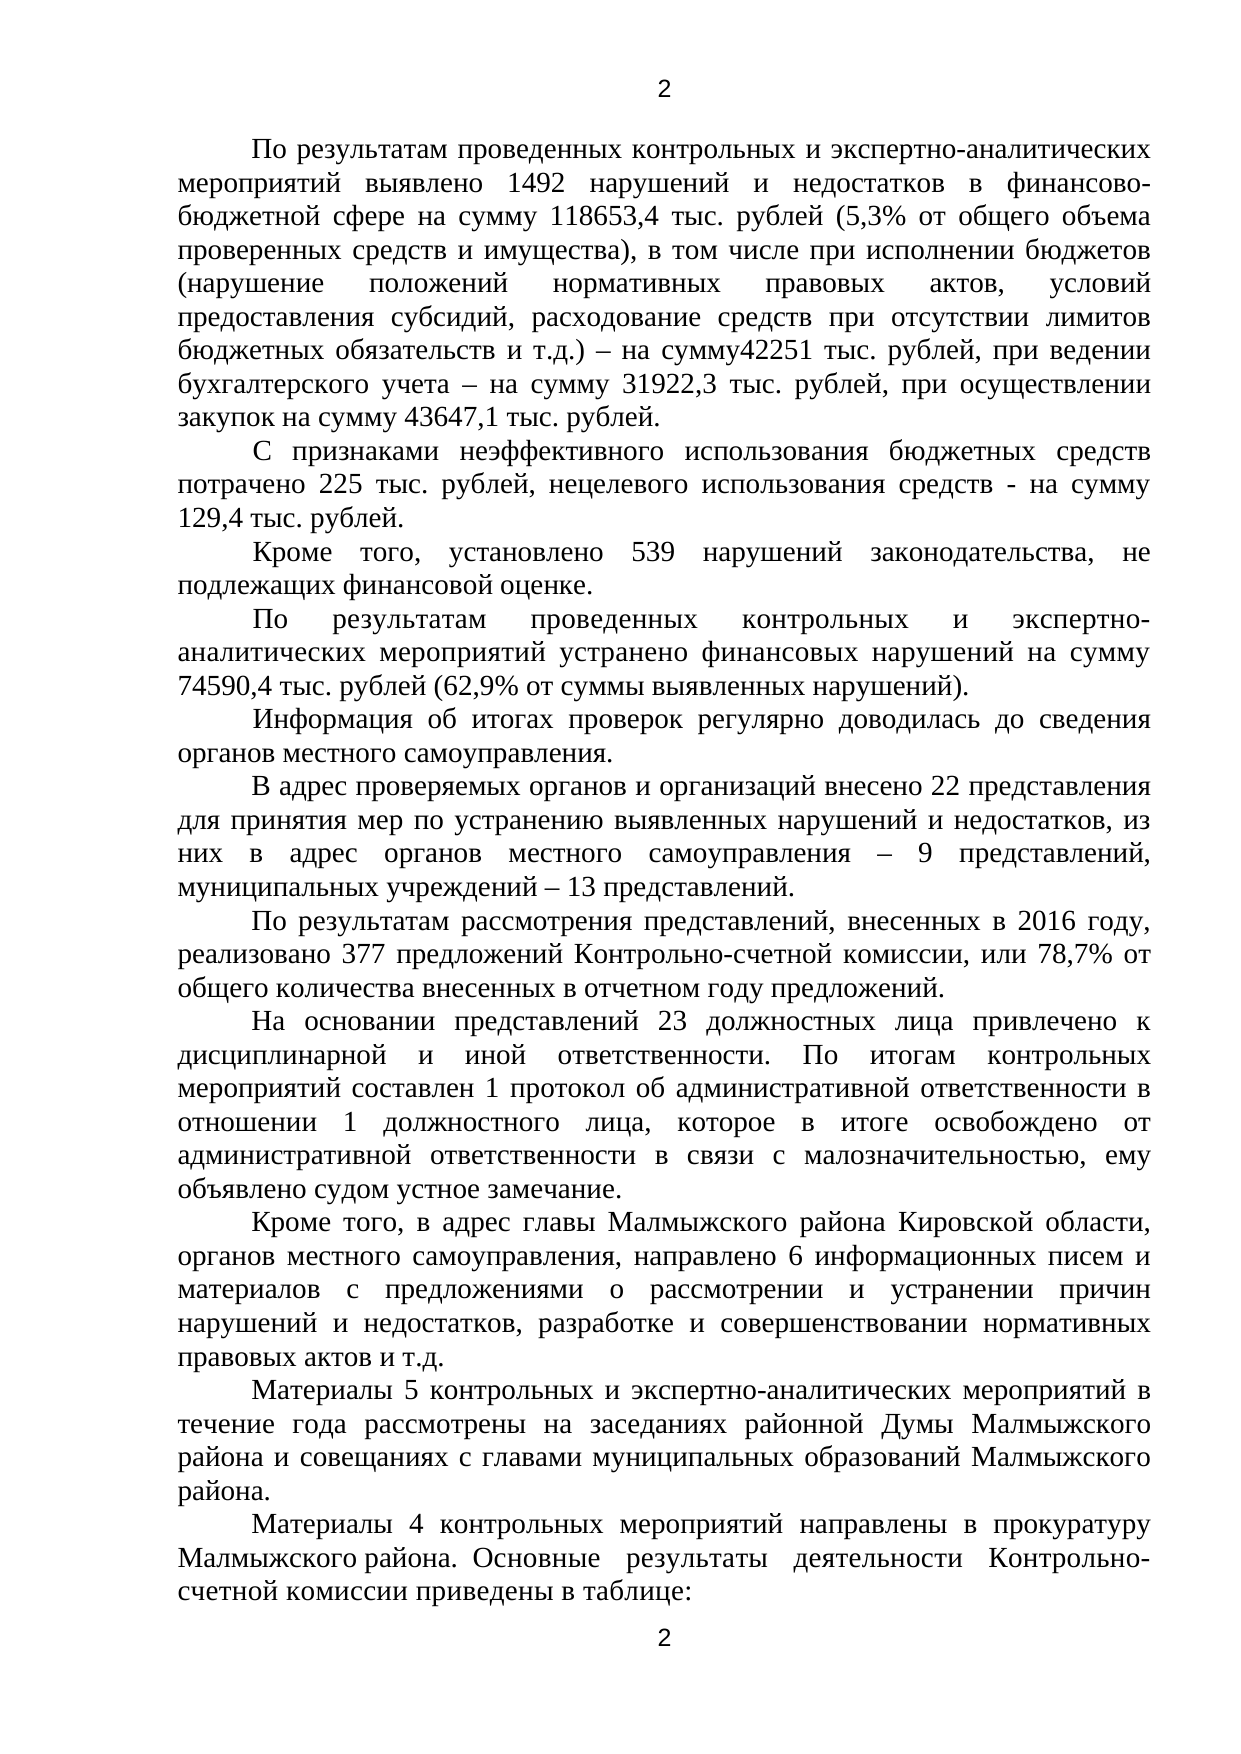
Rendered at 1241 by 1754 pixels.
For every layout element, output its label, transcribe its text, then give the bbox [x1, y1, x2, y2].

text Материалы 5 контрольных и экспертно-аналитических мероприятий в течение года рассмотрены на заседаниях районной Думы Малмыжского района и совещаниях с главами муниципальных образований Малмыжского района. [177, 1372, 1152, 1506]
text На основании представлений 23 должностных лица привлечено к дисциплинарной и иной ответственности. По итогам контрольных мероприятий составлен 1 протокол об административной ответственности в отношении 1 должностного лица, которое в итоге освобождено от административной ответственности в связи с малозначительностью, ему объявлено судом устное замечание. [177, 1003, 1152, 1204]
text Кроме того, установлено 539 нарушений законодательства, не подлежащих финансовой оценке. [177, 534, 1152, 601]
text По результатам проведенных контрольных и экспертно-аналитических мероприятий устранено финансовых нарушений на сумму 74590,4 тыс. рублей (62,9% от суммы выявленных нарушений). [177, 601, 1152, 701]
text С признаками неэффективного использования бюджетных средств потрачено 225 тыс. рублей, нецелевого использования средств - на сумму 129,4 тыс. рублей. [177, 433, 1152, 534]
text По результатам проведенных контрольных и экспертно-аналитических мероприятий выявлено 1492 нарушений и недостатков в финансово-бюджетной сфере на сумму 118653,4 тыс. рублей (5,3% от общего объема проверенных средств и имущества), в том числе при исполнении бюджетов (нарушение положений нормативных правовых актов, условий предоставления субсидий, расходование средств при отсутствии лимитов бюджетных обязательств и т.д.) – на сумму42251 тыс. рублей, при ведении бухгалтерского учета – на сумму 31922,3 тыс. рублей, при осуществлении закупок на сумму 43647,1 тыс. рублей. [177, 131, 1152, 433]
text Информация об итогах проверок регулярно доводилась до сведения органов местного самоуправления. [177, 701, 1152, 768]
text Материалы 4 контрольных мероприятий направлены в прокуратуру Малмыжского района. Основные результаты деятельности Контрольно-счетной комиссии приведены в таблице: [177, 1506, 1152, 1607]
text В адрес проверяемых органов и организаций внесено 22 представления для принятия мер по устранению выявленных нарушений и недостатков, из них в адрес органов местного самоуправления – 9 представлений, муниципальных учреждений – 13 представлений. [177, 768, 1152, 903]
text Кроме того, в адрес главы Малмыжского района Кировской области, органов местного самоуправления, направлено 6 информационных писем и материалов с предложениями о рассмотрении и устранении причин нарушений и недостатков, разработке и совершенствовании нормативных правовых актов и т.д. [177, 1204, 1152, 1372]
text По результатам рассмотрения представлений, внесенных в 2016 году, реализовано 377 предложений Контрольно-счетной комиссии, или 78,7% от общего количества внесенных в отчетном году предложений. [177, 903, 1152, 1003]
